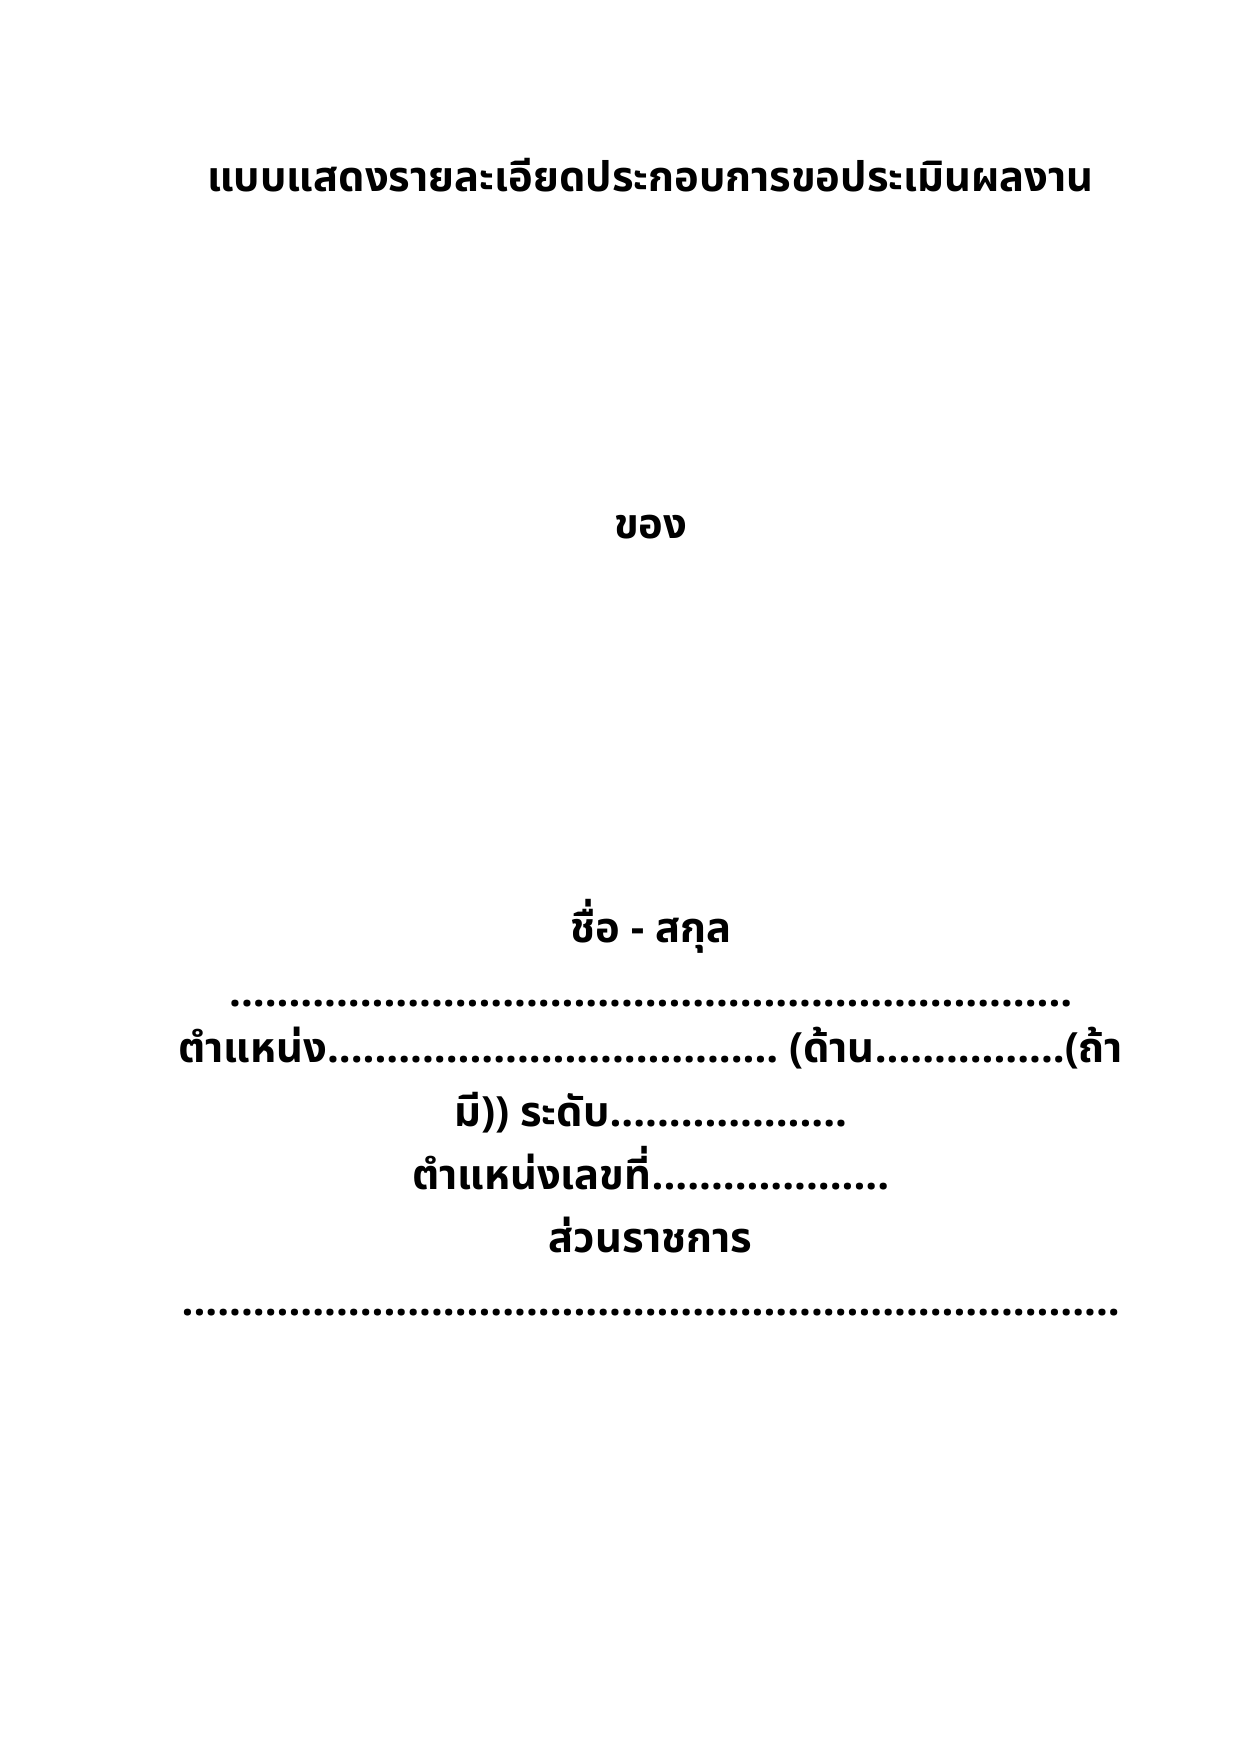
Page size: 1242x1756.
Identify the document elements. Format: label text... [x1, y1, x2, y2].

text แบบแสดงรายละเอียดประกอบการขอประเมินผลงาน [177, 148, 1123, 211]
text ชื่อ - สกุล ....................................................................... [177, 898, 1123, 1018]
text ส่วนราชการ ............................................................................... [177, 1208, 1123, 1328]
text ของ [177, 494, 1123, 557]
text ตำแหน่งเลขที่.................... [177, 1145, 1123, 1208]
text ตำแหน่ง...................................... (ด้าน................(ถ้ามี)) ระดับ.................... [177, 1018, 1123, 1145]
